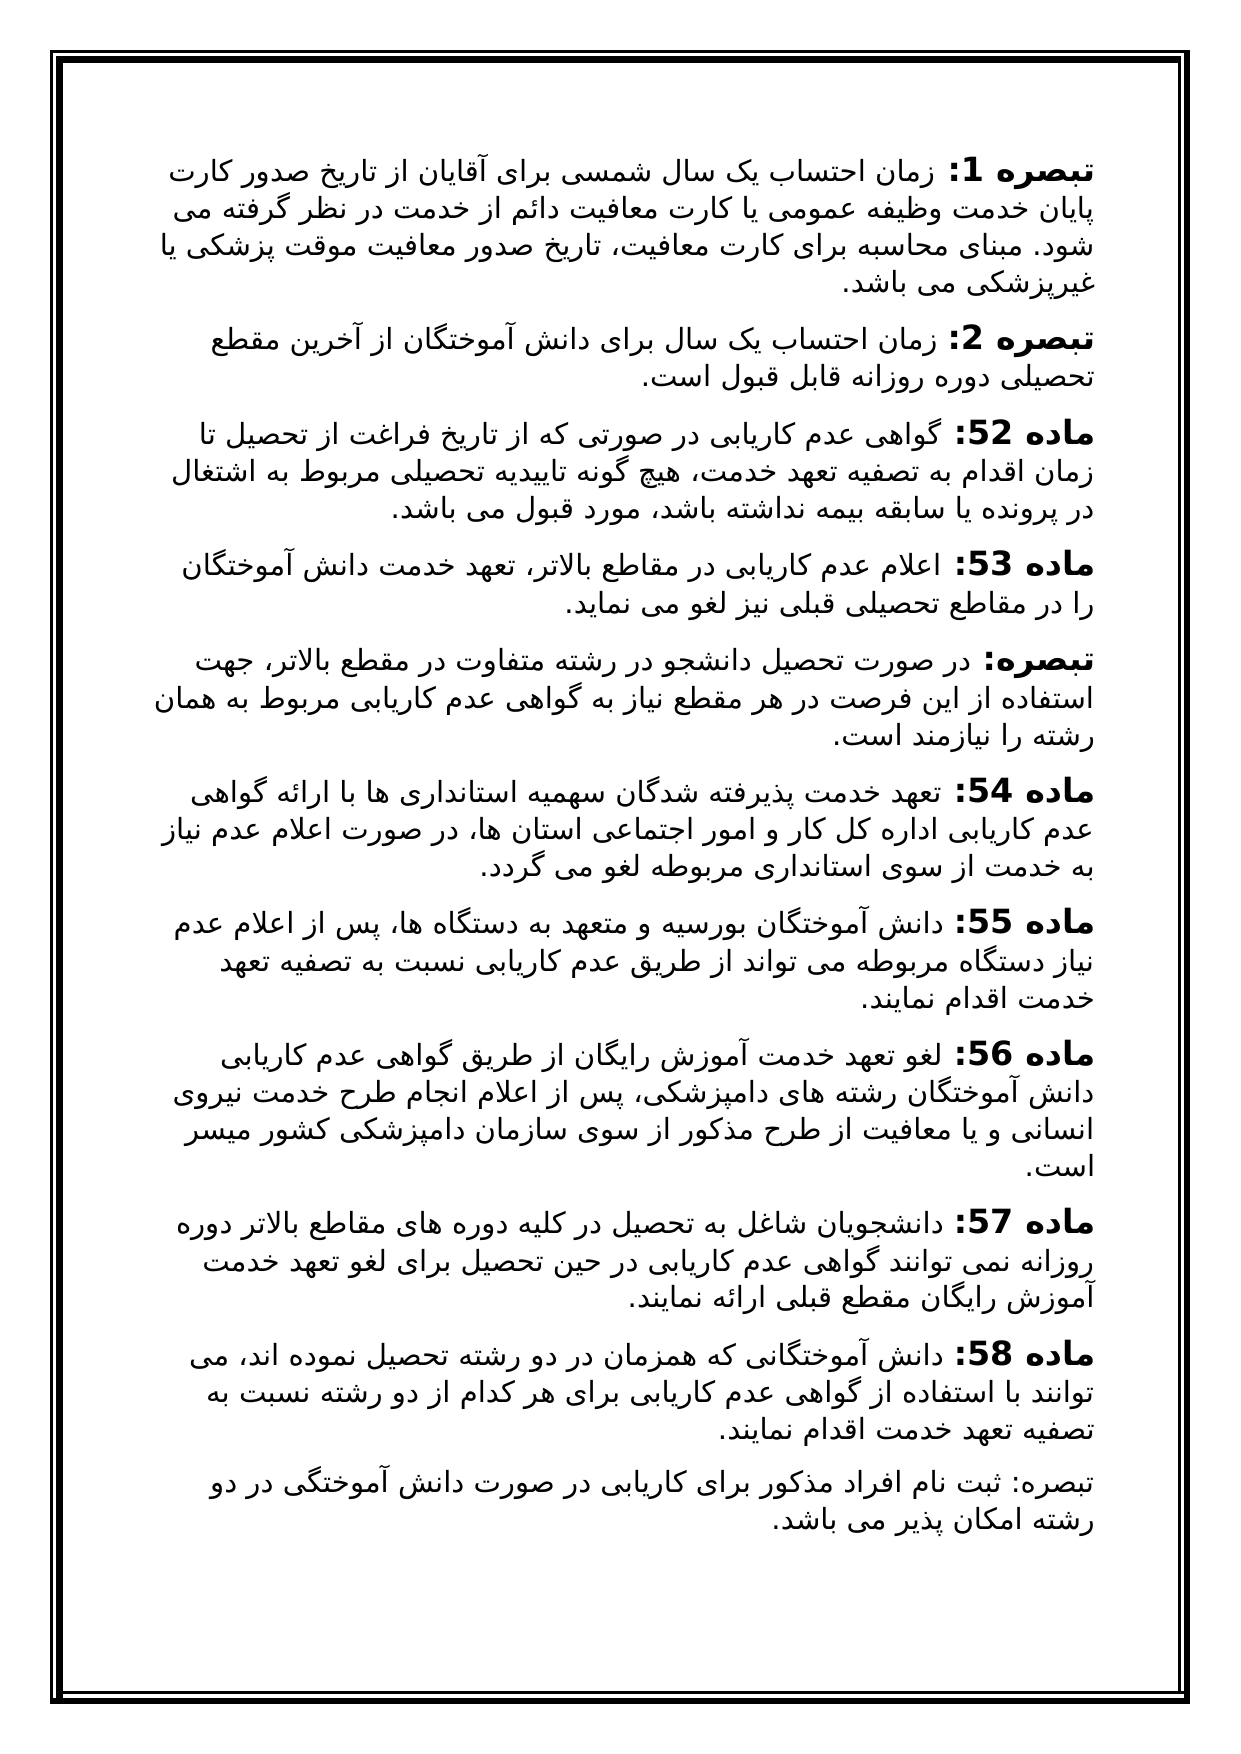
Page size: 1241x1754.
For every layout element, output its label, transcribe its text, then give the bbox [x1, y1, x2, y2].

text تبصره 2: زمان احتساب یک سال برای دانش آموختگان از آخرین مقطع تحصیلی دوره روزانه قابل قبول است. [150, 318, 1095, 394]
text تبصره: ثبت نام افراد مذکور برای کاریابی در صورت دانش آموختگی در دو رشته امکان پذیر می باشد. [150, 1466, 1095, 1536]
text ماده 57: دانشجویان شاغل به تحصیل در کلیه دوره های مقاطع بالاتر دوره روزانه نمی توانند گواهی عدم کاریابی در حین تحصیل برای لغو تعهد خدمت آموزش رایگان مقطع قبلی ارائه نمایند. [150, 1202, 1095, 1315]
text تبصره: در صورت تحصیل دانشجو در رشته متفاوت در مقطع بالاتر، جهت استفاده از این فرصت در هر مقطع نیاز به گواهی عدم کاریابی مربوط به همان رشته را نیازمند است. [150, 639, 1095, 752]
text ماده 58: دانش آموختگانی که همزمان در دو رشته تحصیل نموده اند، می توانند با استفاده از گواهی عدم کاریابی برای هر کدام از دو رشته نسبت به تصفیه تعهد خدمت اقدام نمایند. [150, 1334, 1095, 1446]
text تبصره 1: زمان احتساب یک سال شمسی برای آقایان از تاریخ صدور کارت پایان خدمت وظیفه عمومی یا کارت معافیت دائم از خدمت در نظر گرفته می شود. مبنای محاسبه برای کارت معافیت، تاریخ صدور معافیت موقت پزشکی یا غیرپزشکی می باشد. [150, 150, 1095, 299]
text ماده 55: دانش آموختگان بورسیه و متعهد به دستگاه ها، پس از اعلام عدم نیاز دستگاه مربوطه می تواند از طریق عدم کاریابی نسبت به تصفیه تعهد خدمت اقدام نمایند. [150, 903, 1095, 1015]
text ماده 52: گواهی عدم کاریابی در صورتی که از تاریخ فراغت از تحصیل تا زمان اقدام به تصفیه تعهد خدمت، هیچ گونه تاییدیه تحصیلی مربوط به اشتغال در پرونده یا سابقه بیمه نداشته باشد، مورد قبول می باشد. [150, 413, 1095, 525]
text ماده 53: اعلام عدم کاریابی در مقاطع بالاتر، تعهد خدمت دانش آموختگان را در مقاطع تحصیلی قبلی نیز لغو می نماید. [150, 545, 1095, 620]
text ماده 54: تعهد خدمت پذیرفته شدگان سهمیه استانداری ها با ارائه گواهی عدم کاریابی اداره کل کار و امور اجتماعی استان ها، در صورت اعلام عدم نیاز به خدمت از سوی استانداری مربوطه لغو می گردد. [150, 771, 1095, 883]
text ماده 56: لغو تعهد خدمت آموزش رایگان از طریق گواهی عدم کاریابی دانش آموختگان رشته های دامپزشکی، پس از اعلام انجام طرح خدمت نیروی انسانی و یا معافیت از طرح مذکور از سوی سازمان دامپزشکی کشور میسر است. [150, 1034, 1095, 1183]
